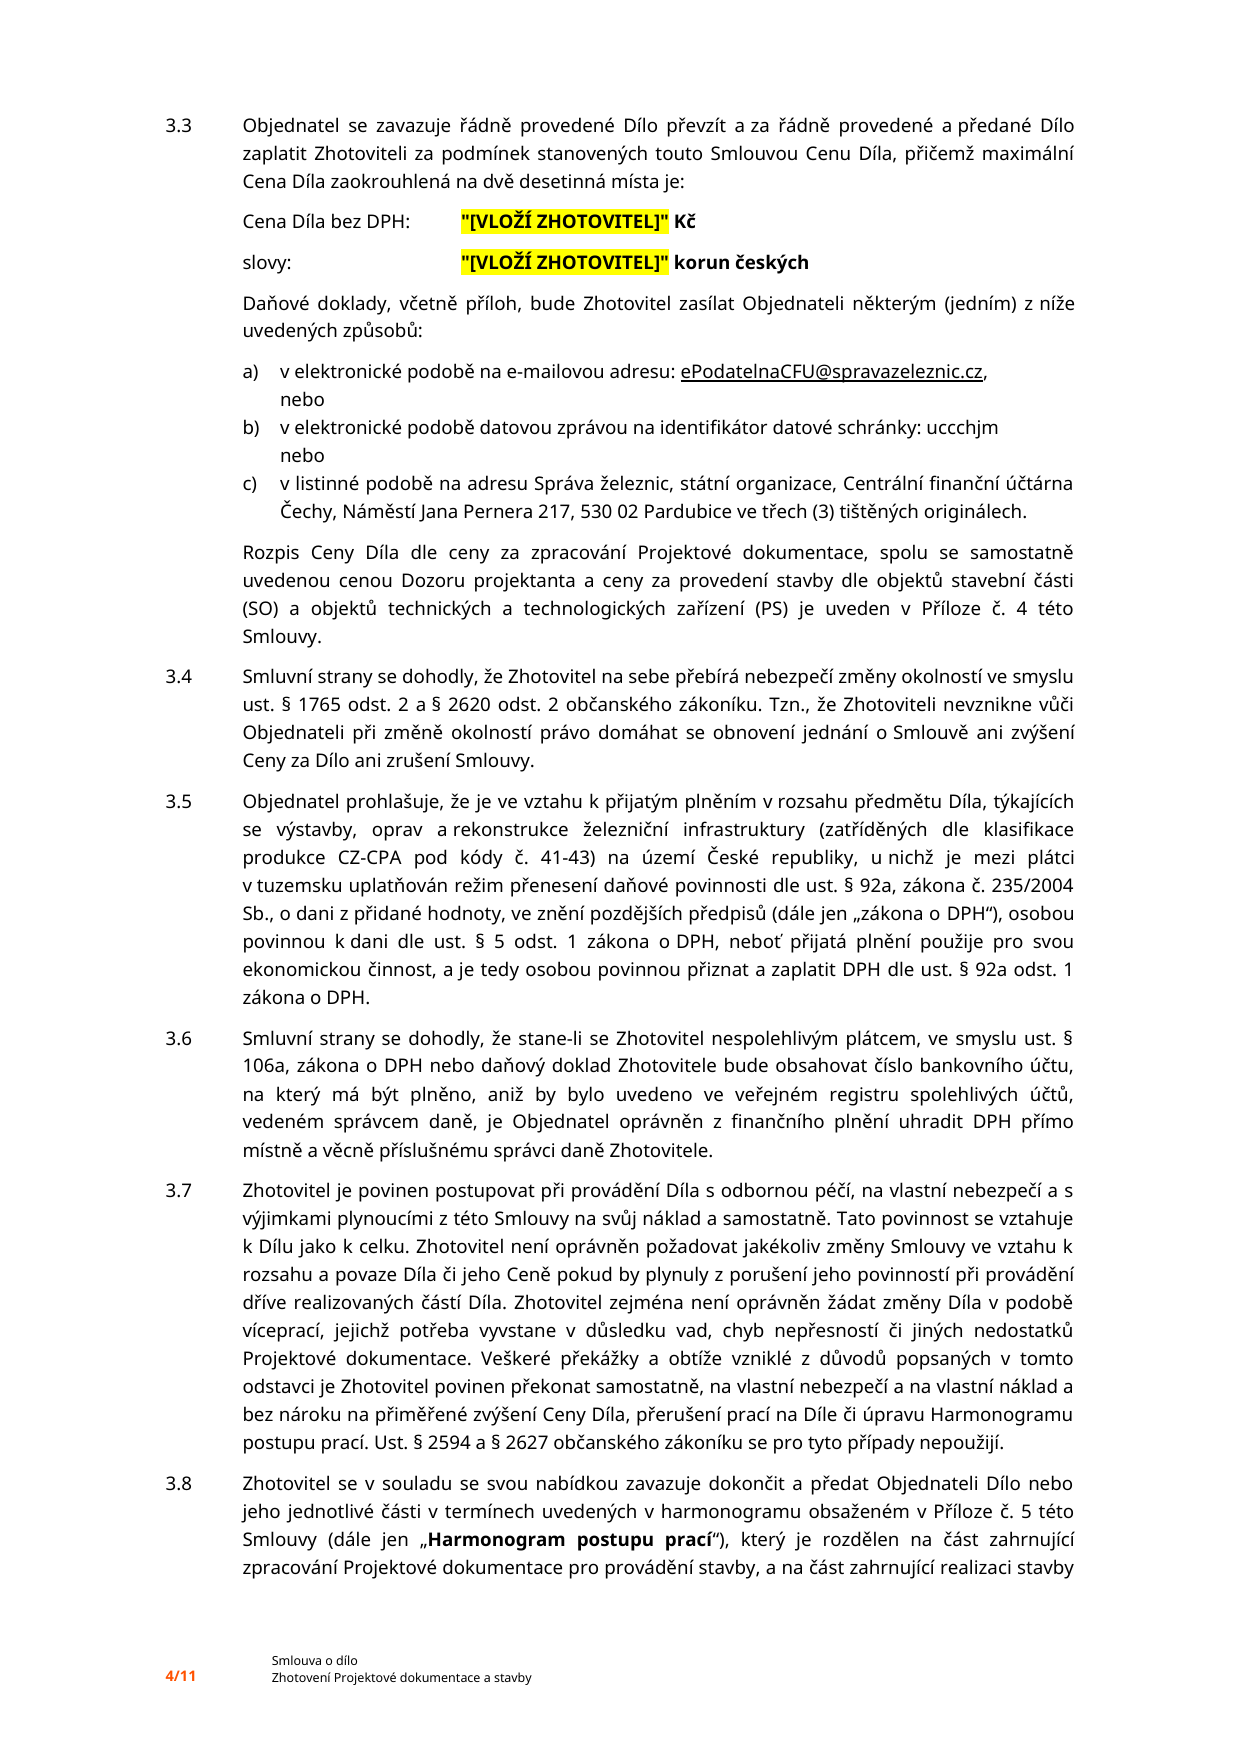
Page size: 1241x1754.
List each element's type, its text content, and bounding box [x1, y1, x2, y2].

text slovy: "[VLOŽÍ ZHOTOVITEL]" korun českých [669, 249, 1075, 275]
list v elektronické podobě datovou zprávou na identifikátor datové schránky: uccchjm [242, 414, 1075, 440]
text Objednatel se zavazuje řádně provedené Dílo převzít a za řádně provedené a předané Dílo zaplatit Zhotoviteli za podmínek stanovených touto Smlouvou Cenu Díla, přičemž maximální Cena Díla zaokrouhlená na dvě desetinná místa je: [165, 112, 1075, 194]
text Cena Díla bez DPH: "[VLOŽÍ ZHOTOVITEL]" Kč [669, 209, 1075, 234]
text nebo [280, 442, 1075, 468]
text Objednatel prohlašuje, že je ve vztahu k přijatým plněním v rozsahu předmětu Díla, týkajících se výstavby, oprav a rekonstrukce železniční infrastruktury (zatříděných dle klasifikace produkce CZ-CPA pod kódy č. 41-43) na území České republiky, u nichž je mezi plátci v tuzemsku uplatňován režim přenesení daňové povinnosti dle ust. § 92a, zákona č. 235/2004 Sb., o dani z přidané hodnoty, ve znění pozdějších předpisů (dále jen „zákona o DPH“), osobou povinnou k dani dle ust. § 5 odst. 1 zákona o DPH, neboť přijatá plnění použije pro svou ekonomickou činnost, a je tedy osobou povinnou přiznat a zaplatit DPH dle ust. § 92a odst. 1 zákona o DPH. [165, 788, 1075, 1010]
text Daňové doklady, včetně příloh, bude Zhotovitel zasílat Objednateli některým (jedním) z níže uvedených způsobů: [242, 290, 1075, 343]
list v elektronické podobě na e-mailovou adresu: ePodatelnaCFU@spravazeleznic.cz, [242, 358, 1075, 384]
text Smluvní strany se dohodly, že Zhotovitel na sebe přebírá nebezpečí změny okolností ve smyslu ust. § 1765 odst. 2 a § 2620 odst. 2 občanského zákoníku. Tzn., že Zhotoviteli nevznikne vůči Objednateli při změně okolností právo domáhat se obnovení jednání o Smlouvě ani zvýšení Ceny za Dílo ani zrušení Smlouvy. [165, 663, 1075, 773]
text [165, 1470, 1075, 1580]
text Zhotovitel je povinen postupovat při provádění Díla s odbornou péčí, na vlastní nebezpečí a s výjimkami plynoucími z této Smlouvy na svůj náklad a samostatně. Tato povinnost se vztahuje k Dílu jako k celku. Zhotovitel není oprávněn požadovat jakékoliv změny Smlouvy ve vztahu k rozsahu a povaze Díla či jeho Ceně pokud by plynuly z porušení jeho povinností při provádění dříve realizovaných částí Díla. Zhotovitel zejména není oprávněn žádat změny Díla v podobě víceprací, jejichž potřeba vyvstane v důsledku vad, chyb nepřesností či jiných nedostatků Projektové dokumentace. Veškeré překážky a obtíže vzniklé z důvodů popsaných v tomto odstavci je Zhotovitel povinen překonat samostatně, na vlastní nebezpečí a na vlastní náklad a bez nároku na přiměřené zvýšení Ceny Díla, přerušení prací na Díle či úpravu Harmonogramu postupu prací. Ust. § 2594 a § 2627 občanského zákoníku se pro tyto případy nepoužijí. [165, 1177, 1075, 1455]
text Cena Díla bez DPH: "[VLOŽÍ ZHOTOVITEL]" Kč [242, 209, 461, 234]
text slovy: "[VLOŽÍ ZHOTOVITEL]" korun českých [242, 249, 461, 275]
list v listinné podobě na adresu Správa železnic, státní organizace, Centrální finanční účtárna Čechy, Náměstí Jana Pernera 217, 530 02 Pardubice ve třech (3) tištěných originálech. [242, 470, 1075, 524]
text Smluvní strany se dohodly, že stane-li se Zhotovitel nespolehlivým plátcem, ve smyslu ust. § 106a, zákona o DPH nebo daňový doklad Zhotovitele bude obsahovat číslo bankovního účtu, na který má být plněno, aniž by bylo uvedeno ve veřejném registru spolehlivých účtů, vedeném správcem daně, je Objednatel oprávněn z finančního plnění uhradit DPH přímo místně a věcně příslušnému správci daně Zhotovitele. [165, 1025, 1075, 1162]
text nebo [280, 386, 1075, 412]
text Rozpis Ceny Díla dle ceny za zpracování Projektové dokumentace, spolu se samostatně uvedenou cenou Dozoru projektanta a ceny za provedení stavby dle objektů stavební části (SO) a objektů technických a technologických zařízení (PS) je uveden v Příloze č. 4 této Smlouvy. [242, 539, 1075, 648]
